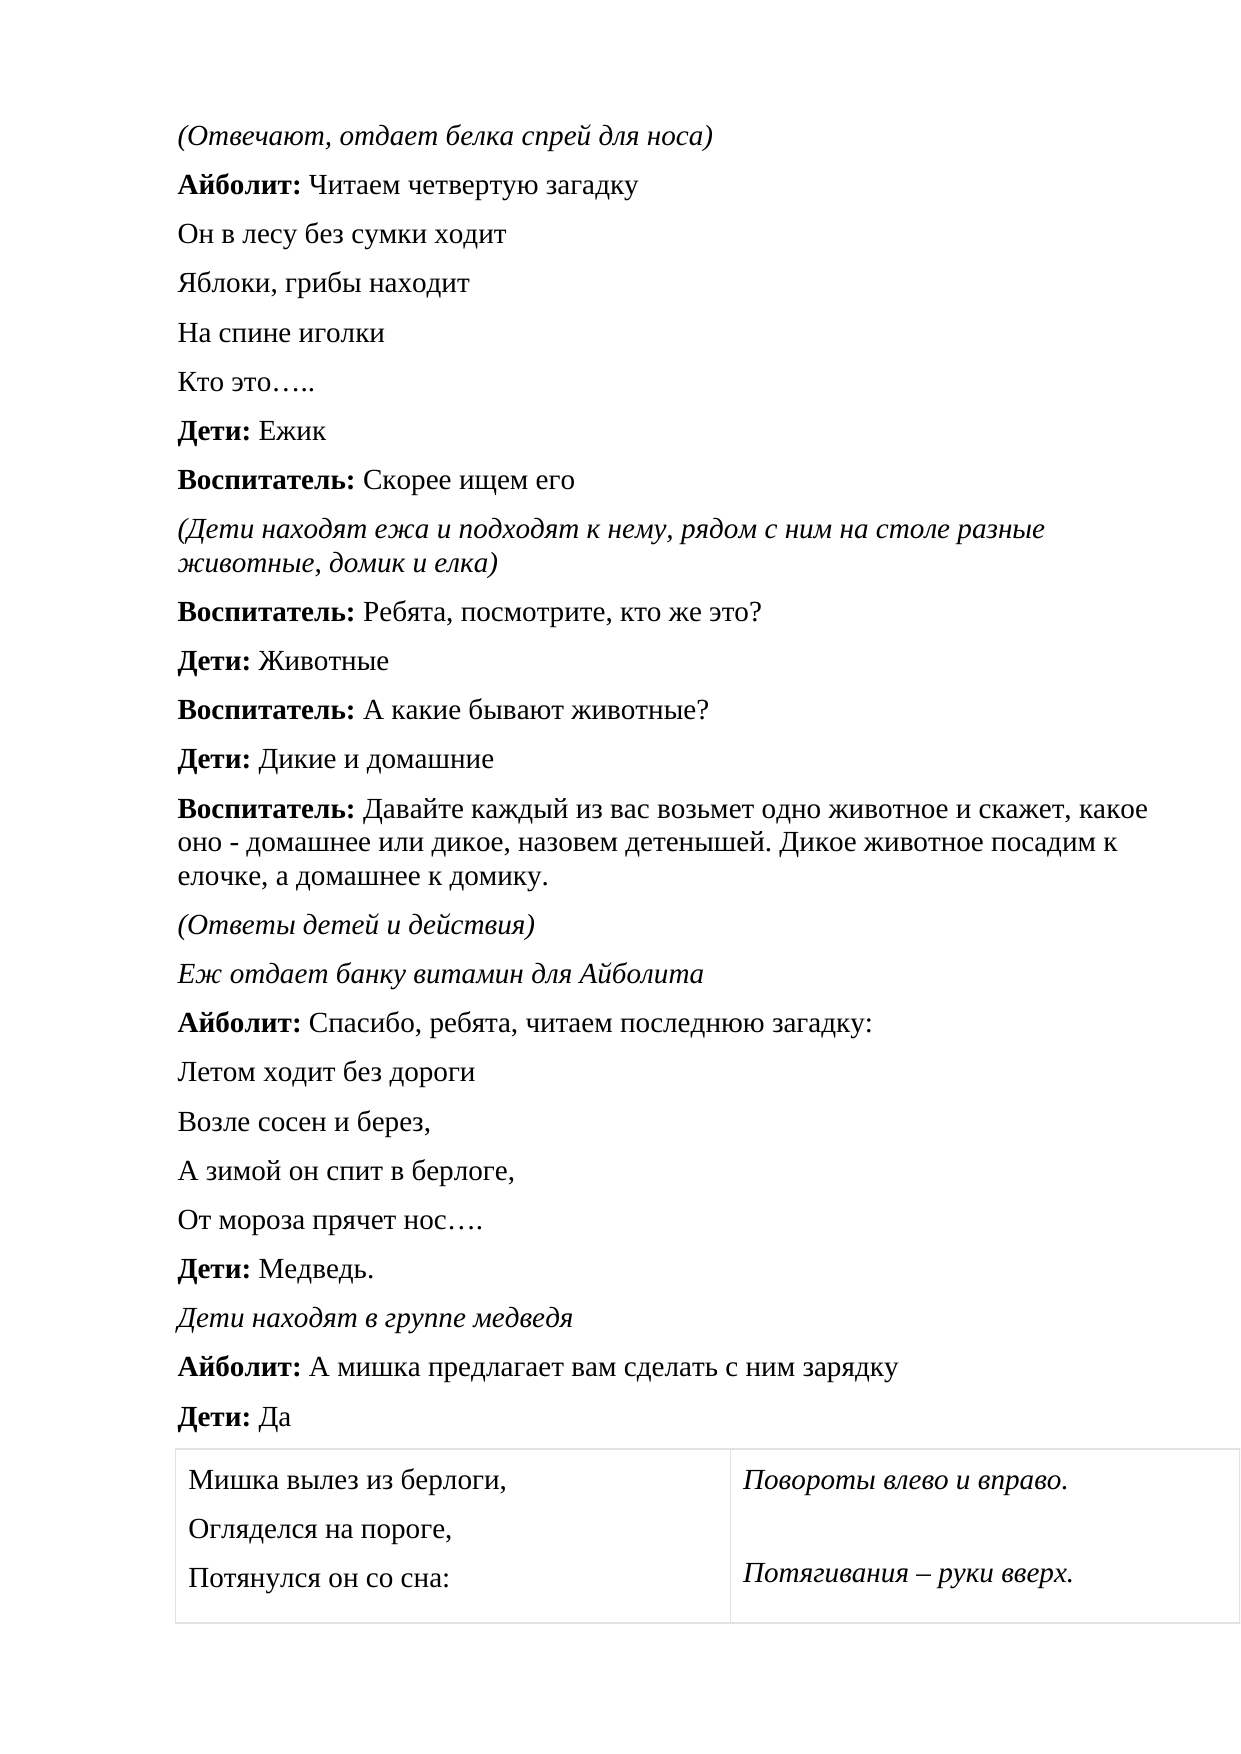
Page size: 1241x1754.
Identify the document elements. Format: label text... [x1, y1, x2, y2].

text Кто это….. [177, 364, 1152, 397]
text От мороза прячет нос…. [177, 1202, 1152, 1236]
text Айболит: Читаем четвертую загадку [177, 167, 1152, 201]
text (Дети находят ежа и подходят к нему, рядом с ним на столе разные животные, домик и елка) [177, 511, 1152, 578]
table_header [731, 1450, 1239, 1622]
text Он в лесу без сумки ходит [177, 216, 1152, 250]
text Летом ходит без дороги [177, 1054, 1152, 1088]
text А зимой он спит в берлоге, [177, 1153, 1152, 1186]
text Яблоки, грибы находит [177, 266, 1152, 299]
text Воспитатель: Скорее ищем его [177, 462, 1152, 496]
text Айболит: А мишка предлагает вам сделать с ним зарядку [177, 1349, 1152, 1383]
text Дети: Ежик [177, 413, 1152, 447]
text Дети: Да [177, 1399, 1152, 1432]
text Воспитатель: Давайте каждый из вас возьмет одно животное и скажет, какое оно - домашнее или дикое, назовем детенышей. Дикое животное посадим к елочке, а домашнее к домику. [177, 791, 1152, 891]
text Еж отдает банку витамин для Айболита [177, 956, 1152, 990]
text Дети: Животные [177, 643, 1152, 677]
text Дети: Дикие и домашние [177, 742, 1152, 775]
text Воспитатель: А какие бывают животные? [177, 692, 1152, 726]
text Возле сосен и берез, [177, 1104, 1152, 1137]
text Дети находят в группе медведя [177, 1300, 1152, 1334]
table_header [176, 1450, 730, 1622]
text На спине иголки [177, 315, 1152, 348]
text (Ответы детей и действия) [177, 907, 1152, 941]
text Айболит: Спасибо, ребята, читаем последнюю загадку: [177, 1005, 1152, 1039]
text Дети: Медведь. [177, 1251, 1152, 1285]
text (Отвечают, отдает белка спрей для носа) [177, 118, 1152, 152]
text Воспитатель: Ребята, посмотрите, кто же это? [177, 594, 1152, 628]
